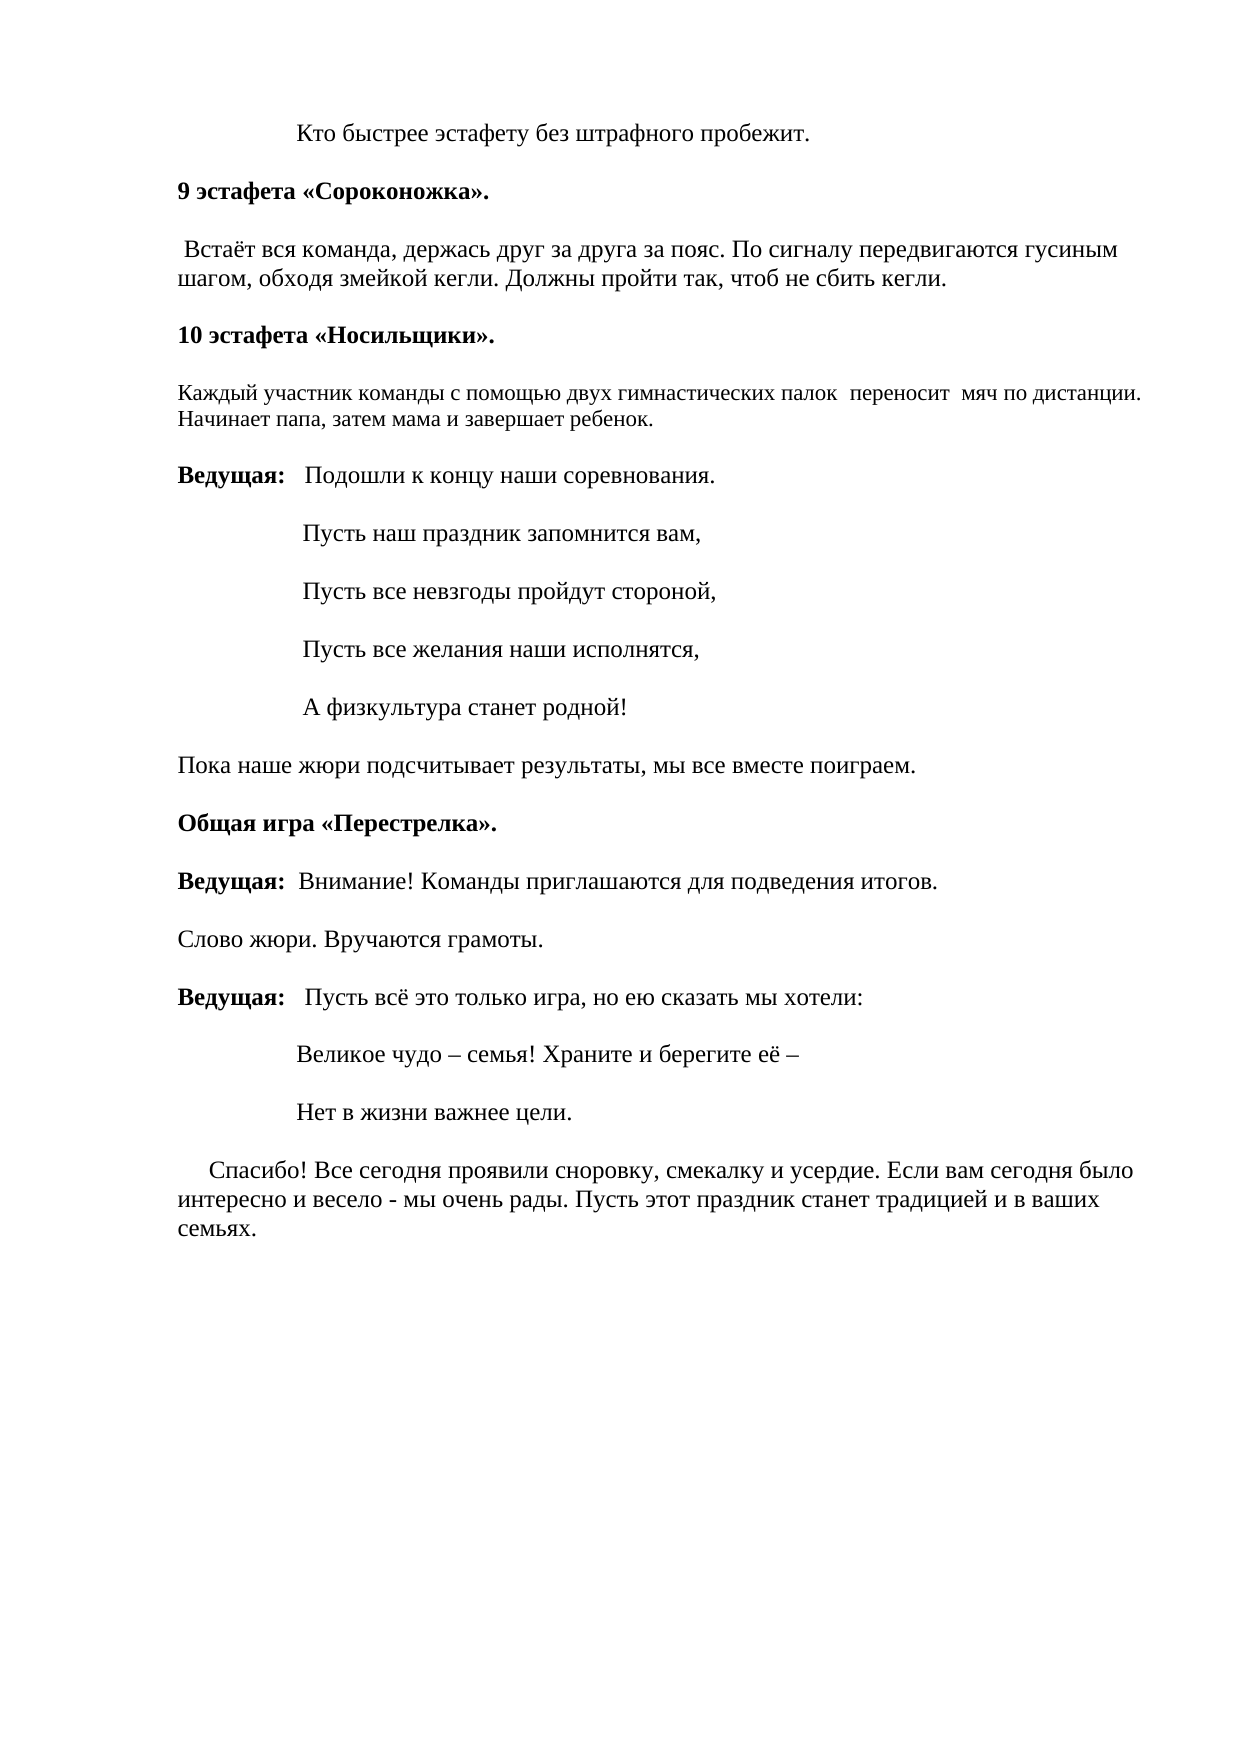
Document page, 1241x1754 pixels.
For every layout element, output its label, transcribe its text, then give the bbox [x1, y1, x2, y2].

text 9 эстафета «Сороконожка». [177, 176, 1152, 205]
text Великое чудо – семья! Храните и берегите её – [177, 1039, 1152, 1068]
text Пусть все желания наши исполнятся, [177, 634, 1152, 663]
text Нет в жизни важнее цели. [177, 1097, 1152, 1126]
text Пусть все невзгоды пройдут стороной, [177, 576, 1152, 605]
text 10 эстафета «Носильщики». [177, 321, 1152, 349]
text Кто быстрее эстафету без штрафного пробежит. [177, 118, 1152, 147]
text Общая игра «Перестрелка». [177, 808, 1152, 837]
text Пока наше жюри подсчитывает результаты, мы все вместе поиграем. [177, 750, 1152, 779]
text Пусть наш праздник запомнится вам, [177, 518, 1152, 547]
text Ведущая: Пусть всё это только игра, но ею сказать мы хотели: [177, 982, 1152, 1010]
text Встаёт вся команда, держась друг за друга за пояс. По сигналу передвигаются гусиным шагом, обходя змейкой кегли. Должны пройти так, чтоб не сбить кегли. [177, 234, 1152, 291]
text А физкультура станет родной! [177, 692, 1152, 721]
text Ведущая: Подошли к концу наши соревнования. [177, 460, 1152, 489]
text Ведущая: Внимание! Команды приглашаются для подведения итогов. [177, 866, 1152, 894]
text Каждый участник команды с помощью двух гимнастических палок переносит мяч по дистанции. Начинает папа, затем мама и завершает ребенок. [177, 378, 1152, 431]
text Слово жюри. Вручаются грамоты. [177, 924, 1152, 952]
text Спасибо! Все сегодня проявили сноровку, смекалку и усердие. Если вам сегодня было интересно и весело - мы очень рады. Пусть этот праздник станет традицией и в ваших семьях. [177, 1155, 1152, 1242]
